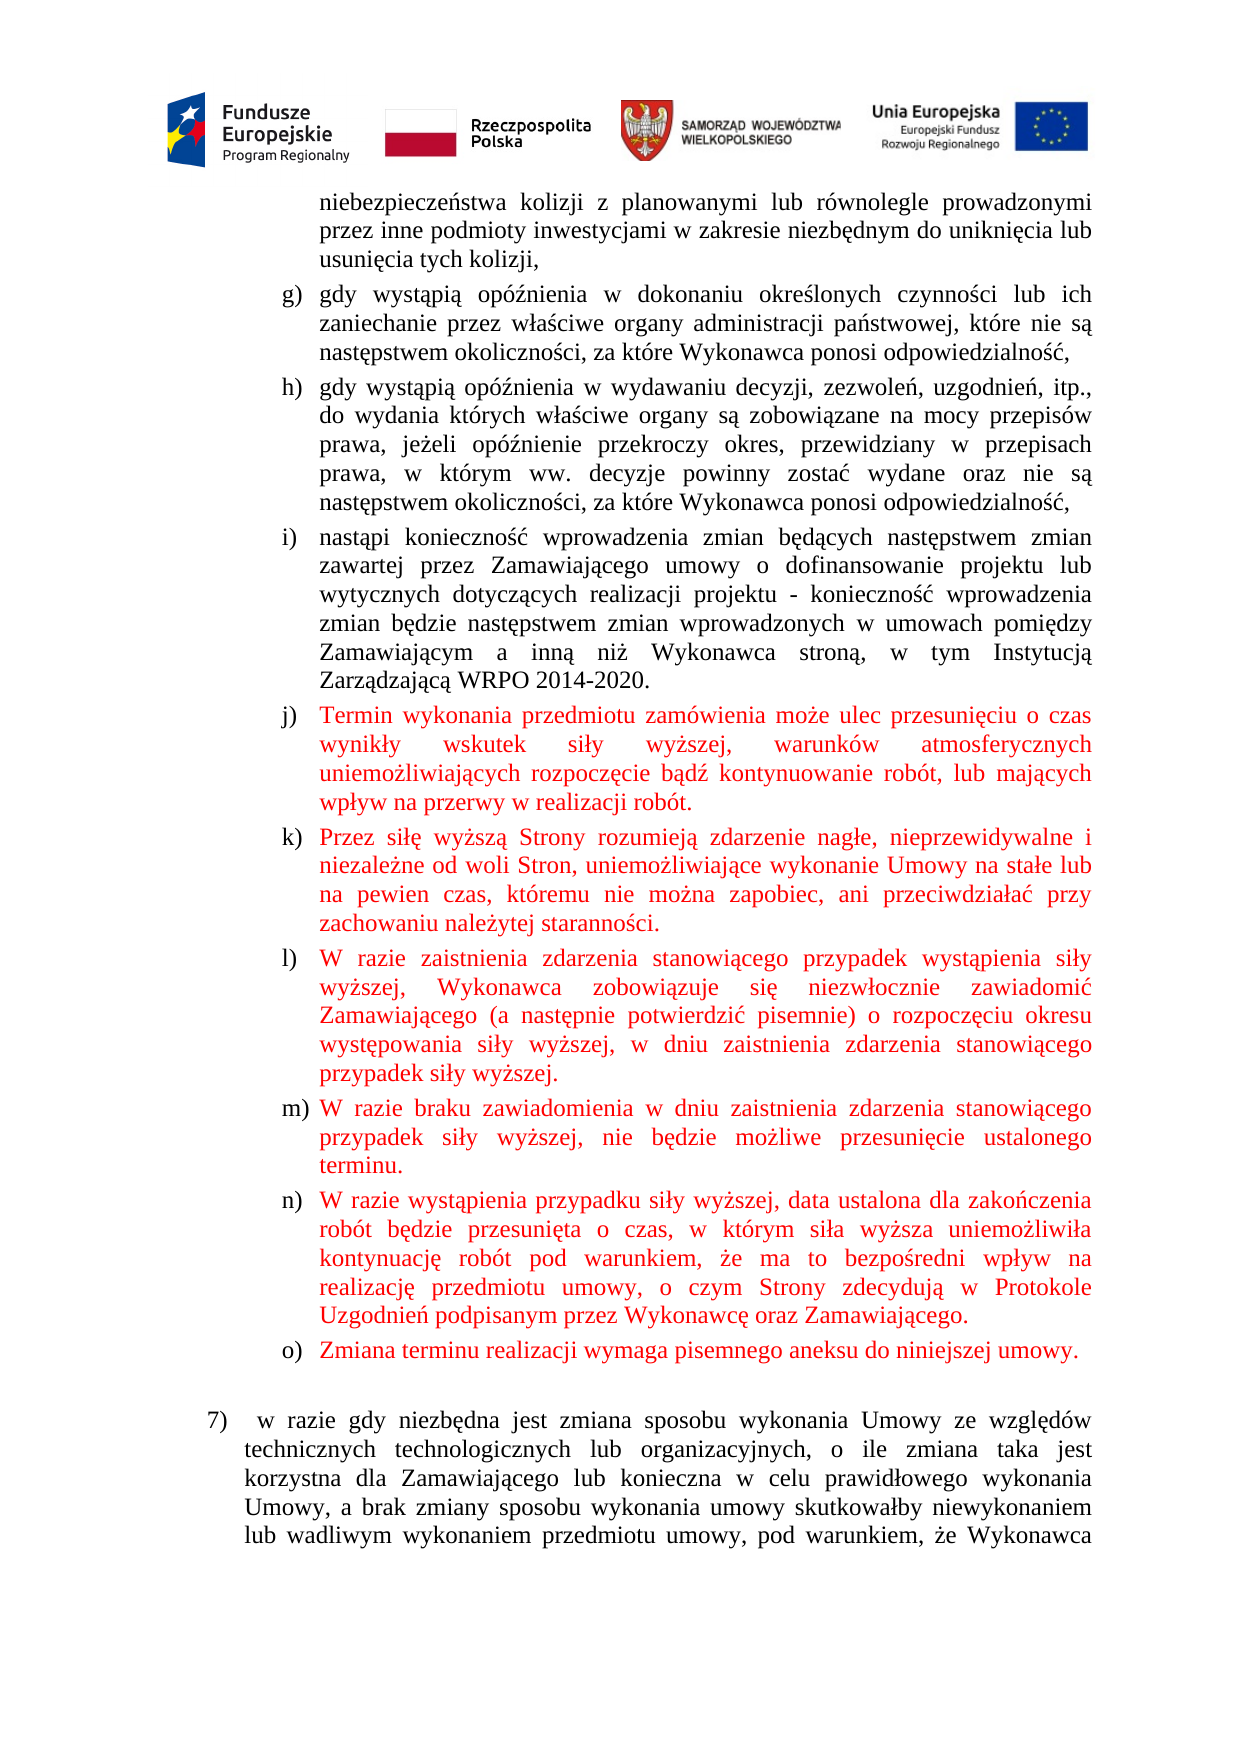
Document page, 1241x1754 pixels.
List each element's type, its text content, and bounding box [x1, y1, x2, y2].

picture [857, 86, 1101, 165]
picture [618, 100, 841, 160]
list Termin wykonania przedmiotu zamówienia może ulec przesunięciu o czas wynikły wskutek siły wyższej, warunków atmosferycznych uniemożliwiających rozpoczęcie bądź kontynuowanie robót, lub mających wpływ na przerwy w realizacji robót. [282, 701, 1093, 816]
list Przez siłę wyższą Strony rozumieją zdarzenie nagłe, nieprzewidywalne i niezależne od woli Stron, uniemożliwiające wykonanie Umowy na stałe lub na pewien czas, któremu nie można zapobiec, ani przeciwdziałać przy zachowaniu należytej staranności. [282, 822, 1093, 937]
list W razie wystąpienia przypadku siły wyższej, data ustalona dla zakończenia robót będzie przesunięta o czas, w którym siła wyższa uniemożliwiła kontynuację robót pod warunkiem, że ma to bezpośredni wpływ na realizację przedmiotu umowy, o czym Strony zdecydują w Protokole Uzgodnień podpisanym przez Wykonawcę oraz Zamawiającego. [282, 1186, 1093, 1329]
picture [147, 73, 604, 187]
list nastąpi konieczność wprowadzenia zmian będących następstwem zmian zawartej przez Zamawiającego umowy o dofinansowanie projektu lub wytycznych dotyczących realizacji projektu - konieczność wprowadzenia zmian będzie następstwem zmian wprowadzonych w umowach pomiędzy Zamawiającym a inną niż Wykonawca stroną, w tym Instytucją Zarządzającą WRPO 2014-2020. [282, 522, 1093, 694]
list gdy wystąpią opóźnienia w dokonaniu określonych czynności lub ich zaniechanie przez właściwe organy administracji państwowej, które nie są następstwem okoliczności, za które Wykonawca ponosi odpowiedzialność, [282, 279, 1093, 366]
list Zmiana terminu realizacji wymaga pisemnego aneksu do niniejszej umowy. [282, 1336, 1093, 1364]
list W razie braku zawiadomienia w dniu zaistnienia zdarzenia stanowiącego przypadek siły wyższej, nie będzie możliwe przesunięcie ustalonego terminu. [282, 1093, 1093, 1179]
list gdy wystąpią opóźnienia w wydawaniu decyzji, zezwoleń, uzgodnień, itp., do wydania których właściwe organy są zobowiązane na mocy przepisów prawa, jeżeli opóźnienie przekroczy okres, przewidziany w przepisach prawa, w którym ww. decyzje powinny zostać wydane oraz nie są następstwem okoliczności, za które Wykonawca ponosi odpowiedzialność, [282, 372, 1093, 516]
list W razie zaistnienia zdarzenia stanowiącego przypadek wystąpienia siły wyższej, Wykonawca zobowiązuje się niezwłocznie zawiadomić Zamawiającego (a następnie potwierdzić pisemnie) o rozpoczęciu okresu występowania siły wyższej, w dniu zaistnienia zdarzenia stanowiącego przypadek siły wyższej. [282, 943, 1093, 1087]
